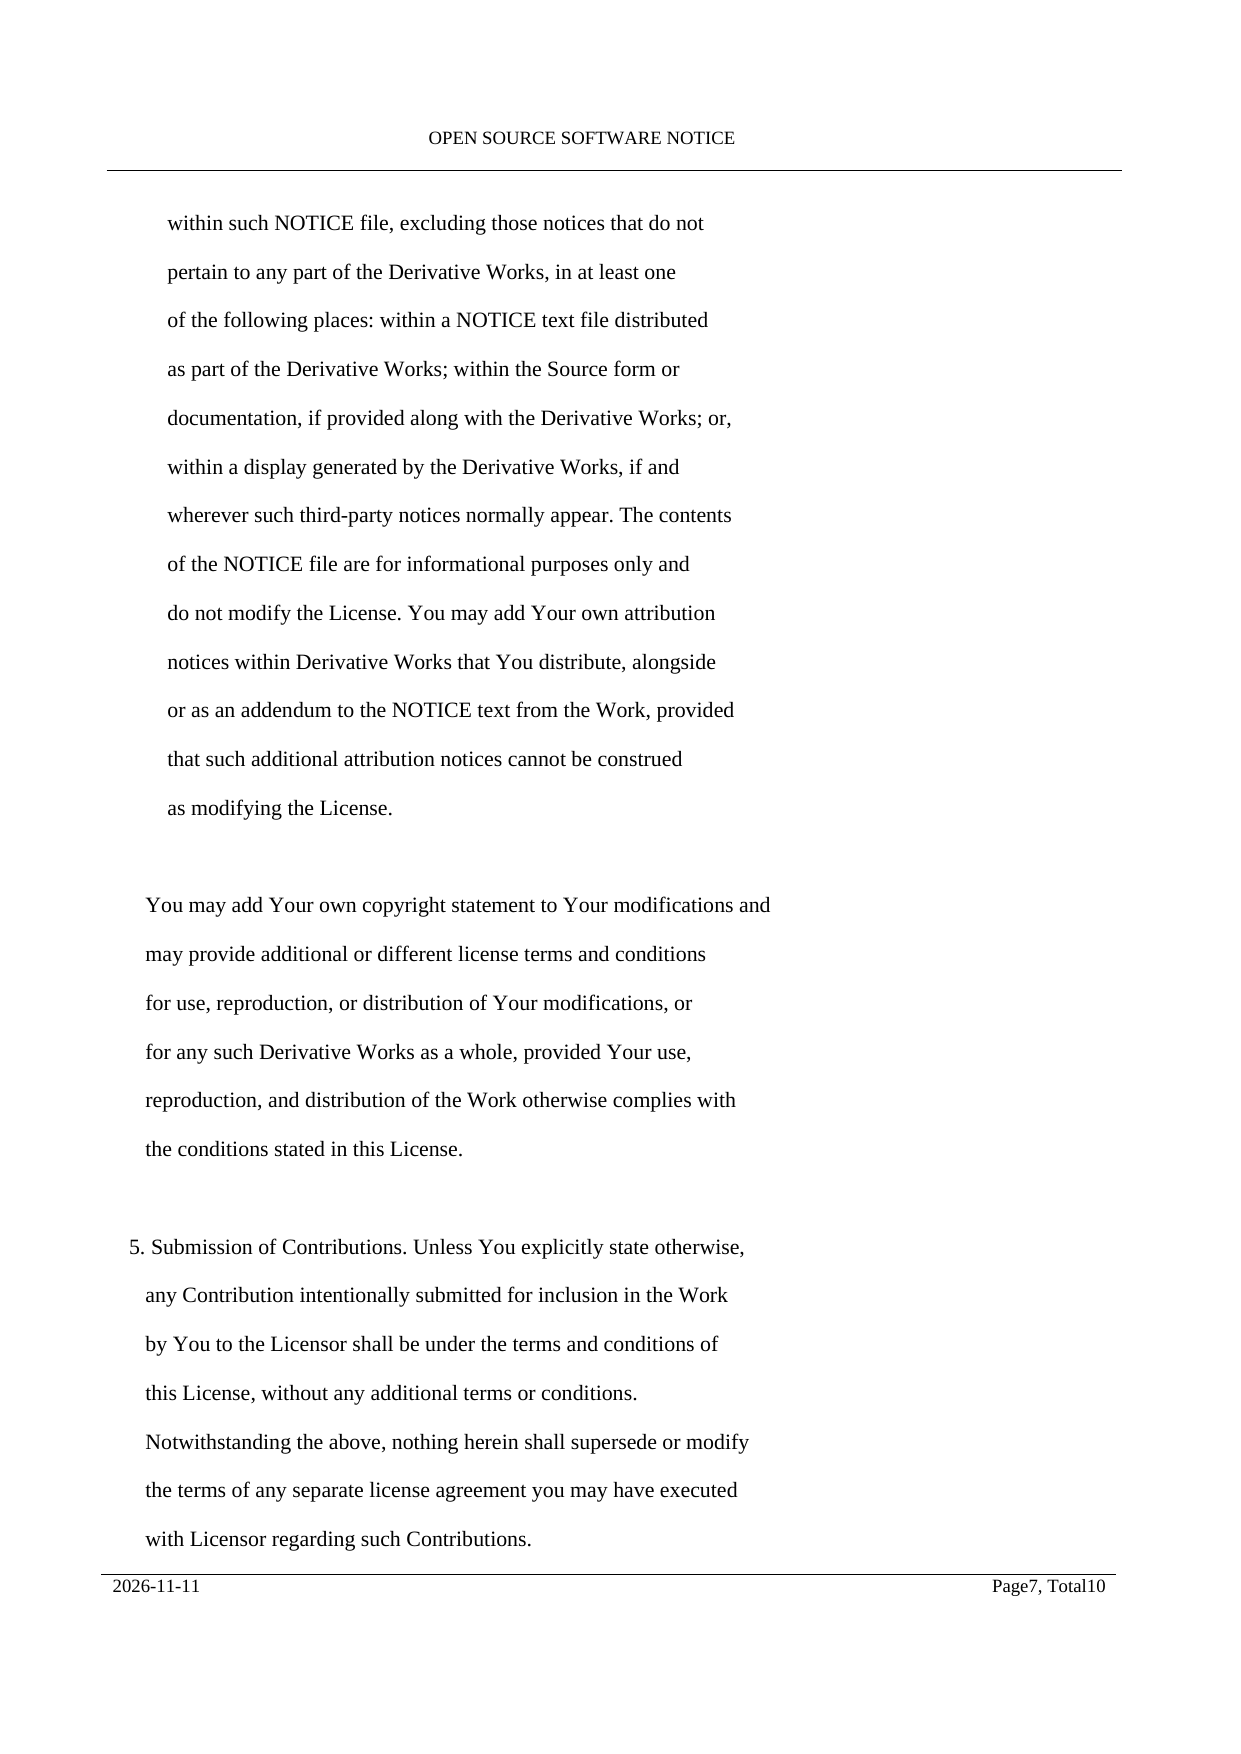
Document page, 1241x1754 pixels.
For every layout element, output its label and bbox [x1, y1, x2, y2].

text [112, 206, 1128, 1555]
